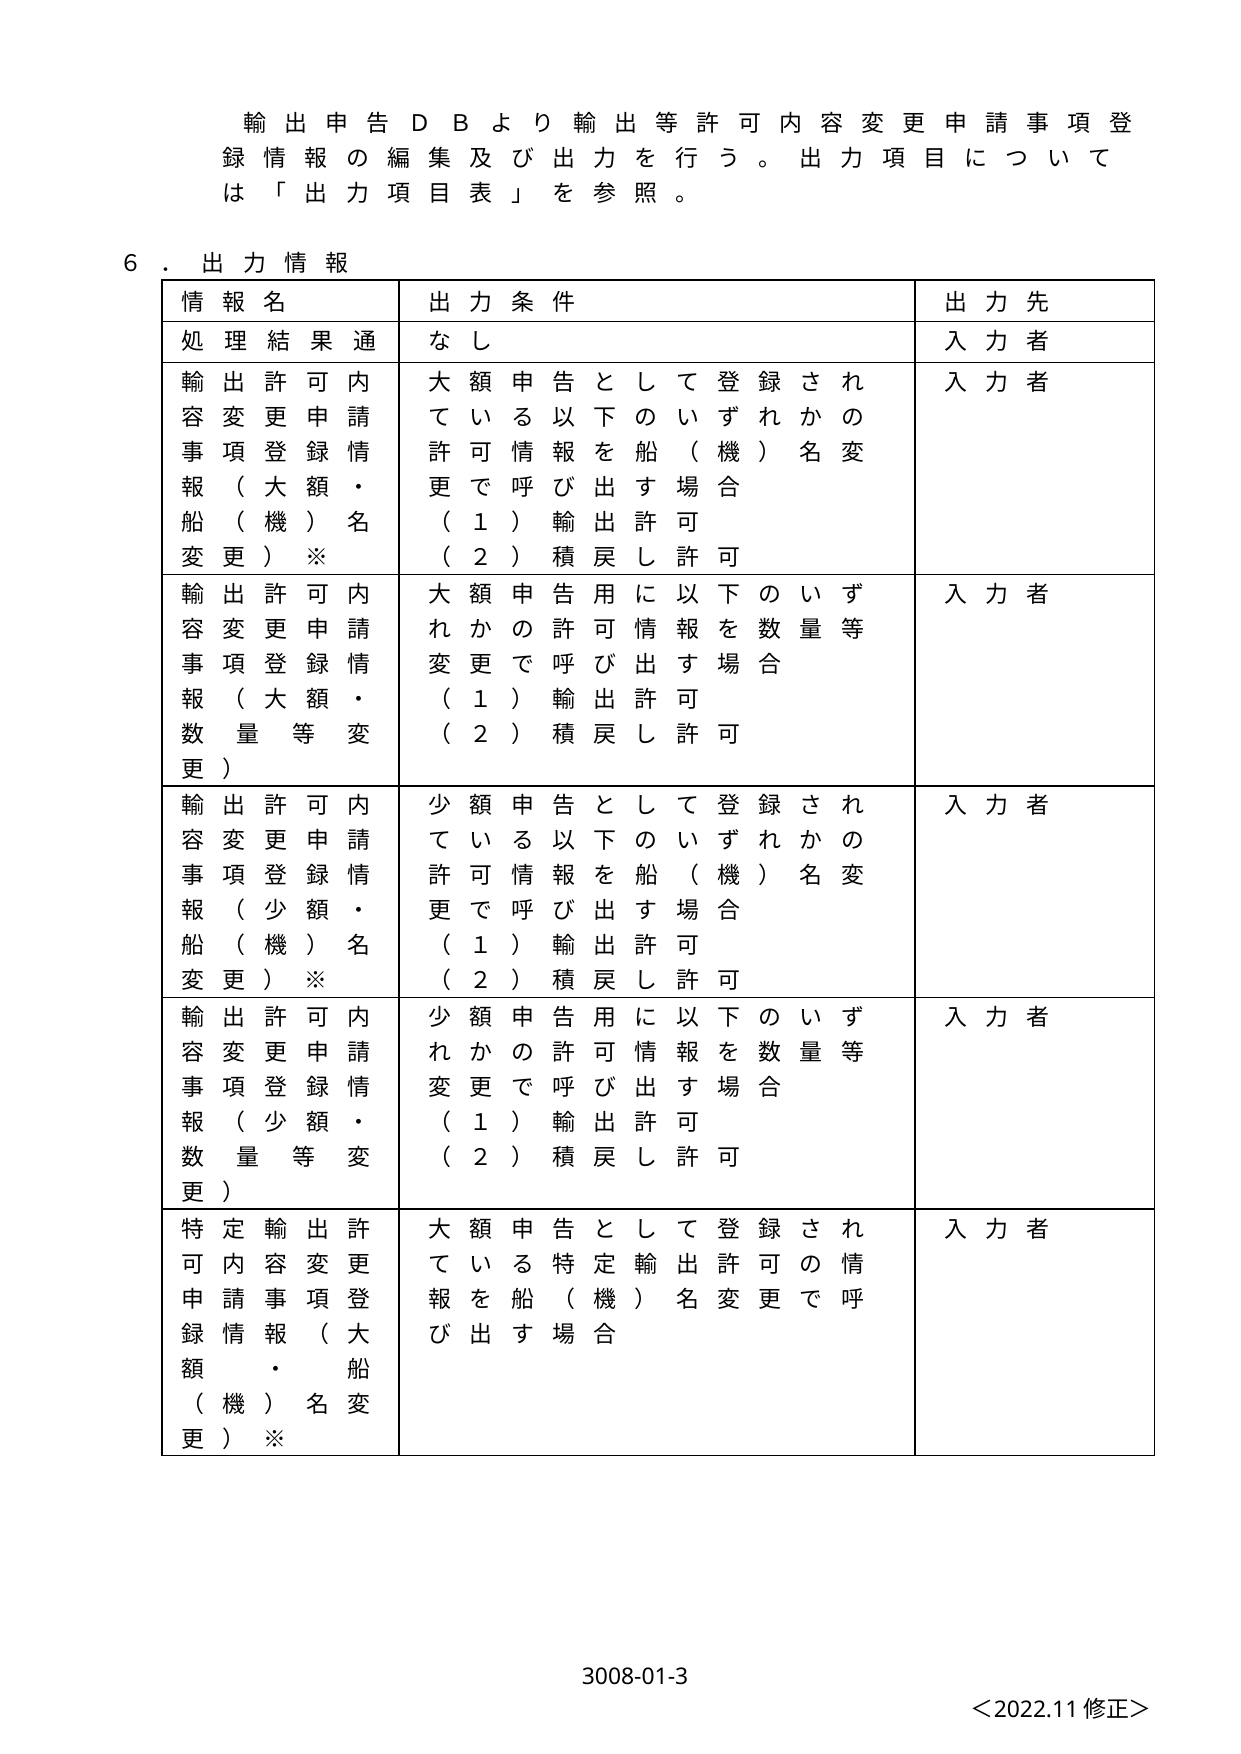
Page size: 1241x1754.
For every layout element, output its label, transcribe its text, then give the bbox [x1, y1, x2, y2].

table_cell 大額申告として登録されている以下のいずれかの許可情報を船（機）名変更で呼び出す場合 （１）輸出許可 （２）積戻し許可 [400, 363, 914, 573]
table_cell 大額申告用に以下のいずれかの許可情報を数量等変更で呼び出す場合 （１）輸出許可 （２）積戻し許可 [400, 575, 914, 785]
table_cell 入力者 [916, 575, 1154, 785]
table_header 出力条件 [400, 281, 914, 321]
table_cell 入力者 [916, 998, 1154, 1208]
table_cell なし [400, 322, 914, 362]
table_cell 入力者 [916, 322, 1154, 362]
table_cell 入力者 [916, 1210, 1154, 1455]
table_cell 輸出許可内容変更申請事項登録情報（大額・船（機）名変更）※ [163, 363, 398, 573]
table_cell 特定輸出許可内容変更申請事項登録情報（大額・船（機）名変更）※ [163, 1210, 398, 1455]
table_header 出力先 [916, 281, 1154, 321]
table_cell 輸出許可内容変更申請事項登録情報（大額・数量等変更） [163, 575, 398, 785]
table_header 情報名 [163, 281, 398, 321]
table_cell 入力者 [916, 363, 1154, 573]
table_cell 処理結果通知 [163, 322, 398, 362]
table_cell 少額申告用に以下のいずれかの許可情報を数量等変更で呼び出す場合 （１）輸出許可 （２）積戻し許可 [400, 998, 914, 1208]
table_cell 少額申告として登録されている以下のいずれかの許可情報を船（機）名変更で呼び出す場合 （１）輸出許可 （２）積戻し許可 [400, 787, 914, 997]
table_cell 入力者 [916, 787, 1154, 997]
text 輸出申告ＤＢより輸出等許可内容変更申請事項登録情報の編集及び出力を行う。出力項目については「出力項目表」を参照。 [202, 104, 1150, 209]
text ６．出力情報 [119, 244, 1150, 279]
table_cell 輸出許可内容変更申請事項登録情報（少額・数量等変更） [163, 998, 398, 1208]
table_cell 輸出許可内容変更申請事項登録情報（少額・船（機）名変更）※ [163, 787, 398, 997]
table_cell 大額申告として登録されている特定輸出許可の情報を船（機）名変更で呼び出す場合 [400, 1210, 914, 1455]
